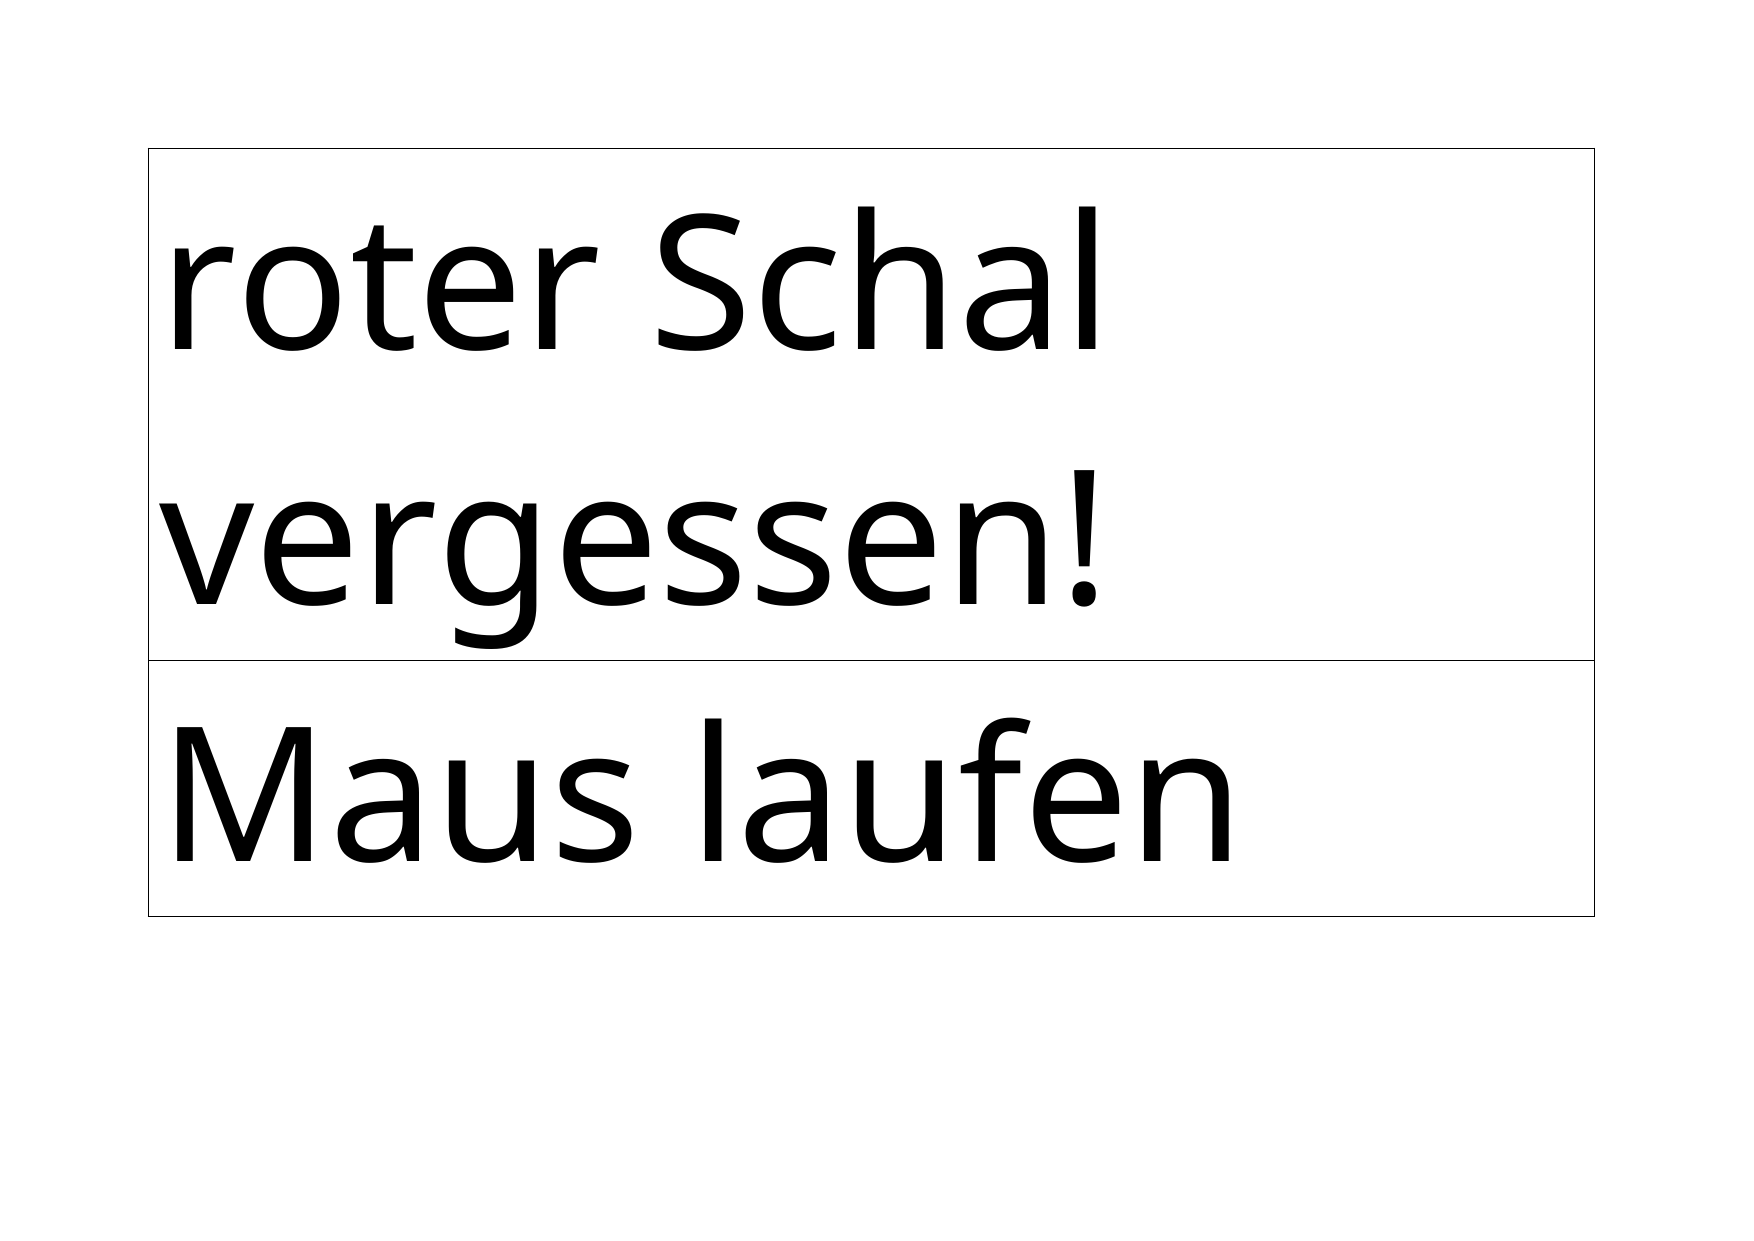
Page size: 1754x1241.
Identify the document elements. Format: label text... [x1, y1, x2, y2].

table_cell roter Schal vergessen! [149, 149, 1594, 659]
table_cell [149, 661, 1594, 916]
